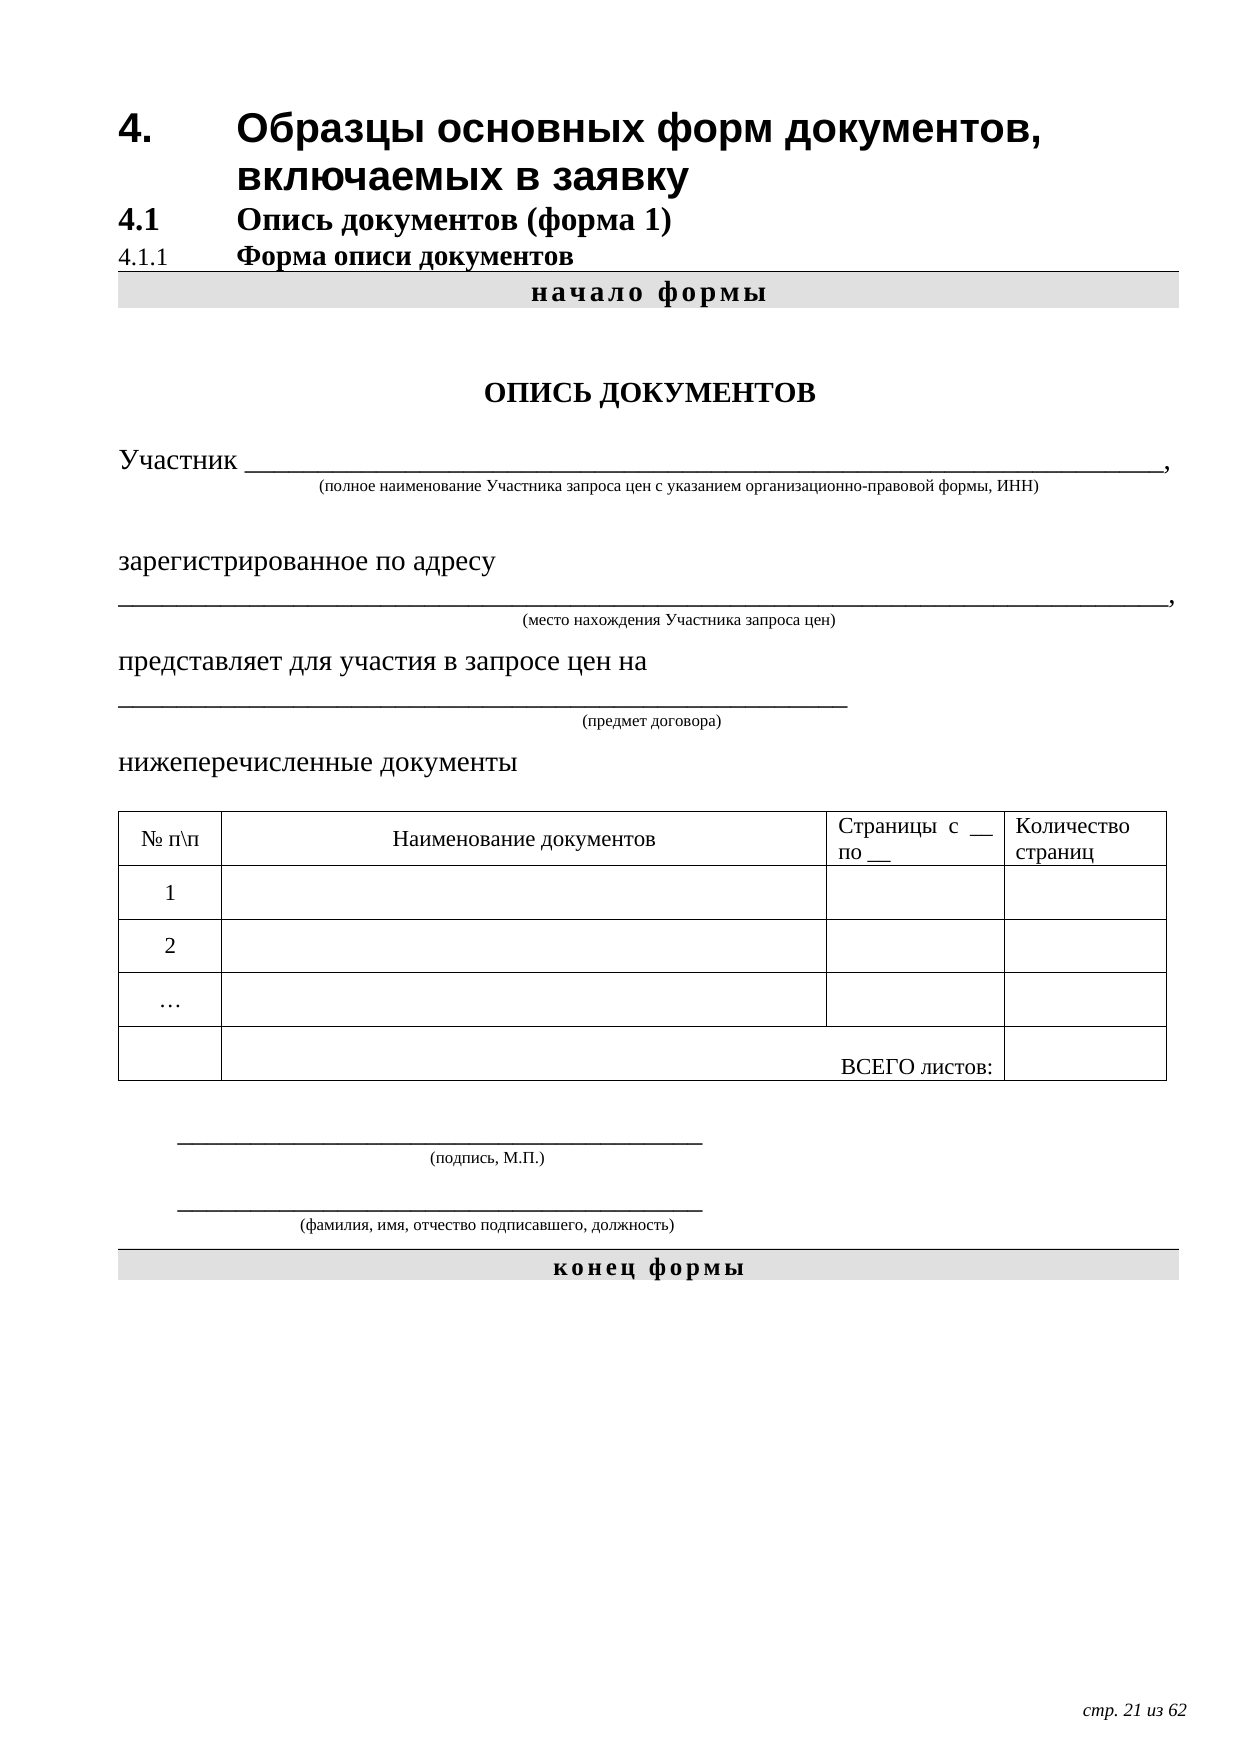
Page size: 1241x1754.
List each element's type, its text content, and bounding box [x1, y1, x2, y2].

list Форма описи документов [118, 238, 1181, 271]
text (фамилия, имя, отчество подписавшего, должность) [118, 1215, 797, 1248]
table_cell [222, 973, 826, 1026]
text нижеперечисленные документы [118, 744, 1181, 777]
table_cell [827, 920, 1004, 972]
table_cell … [119, 973, 221, 1026]
table_cell [222, 866, 826, 918]
text (подпись, М.П.) [118, 1148, 797, 1181]
text ____________________________________ [118, 1114, 1181, 1148]
table_cell [222, 920, 826, 972]
text представляет для участия в запросе цен на [118, 643, 1181, 677]
subtitle Образцы основных форм документов, включаемых в заявку [118, 103, 1181, 199]
text ____________________________________ [118, 1181, 1181, 1215]
table_header № п\п [119, 812, 221, 865]
table_cell [1005, 866, 1166, 918]
text зарегистрированное по адресу [118, 543, 1181, 576]
text (место нахождения Участника запроса цен) [118, 610, 1181, 643]
table_cell [1005, 973, 1166, 1026]
text (полное наименование Участника запроса цен с указанием организационно-правовой формы, ИНН) [118, 476, 1181, 509]
table_header Количество страниц [1005, 812, 1166, 865]
text начало формы [118, 272, 1179, 308]
table_cell 1 [119, 866, 221, 918]
text __________________________________________________ [118, 677, 1181, 710]
table_cell 2 [119, 920, 221, 972]
table_header Страницы с __ по __ [827, 812, 1004, 865]
table_cell [1005, 1027, 1166, 1080]
table_cell [119, 1027, 221, 1080]
table_cell [827, 973, 1004, 1026]
text конец формы [118, 1250, 1179, 1280]
table_cell [827, 866, 1004, 918]
text ________________________________________________________________________, [118, 576, 1181, 610]
table_header Наименование документов [222, 812, 826, 865]
text (предмет договора) [118, 710, 1181, 744]
table_cell ВСЕГО листов: [222, 1027, 1004, 1080]
text Участник _______________________________________________________________, [118, 442, 1181, 476]
table_cell [1005, 920, 1166, 972]
text ОПИСЬ ДОКУМЕНТОВ [118, 375, 1181, 408]
